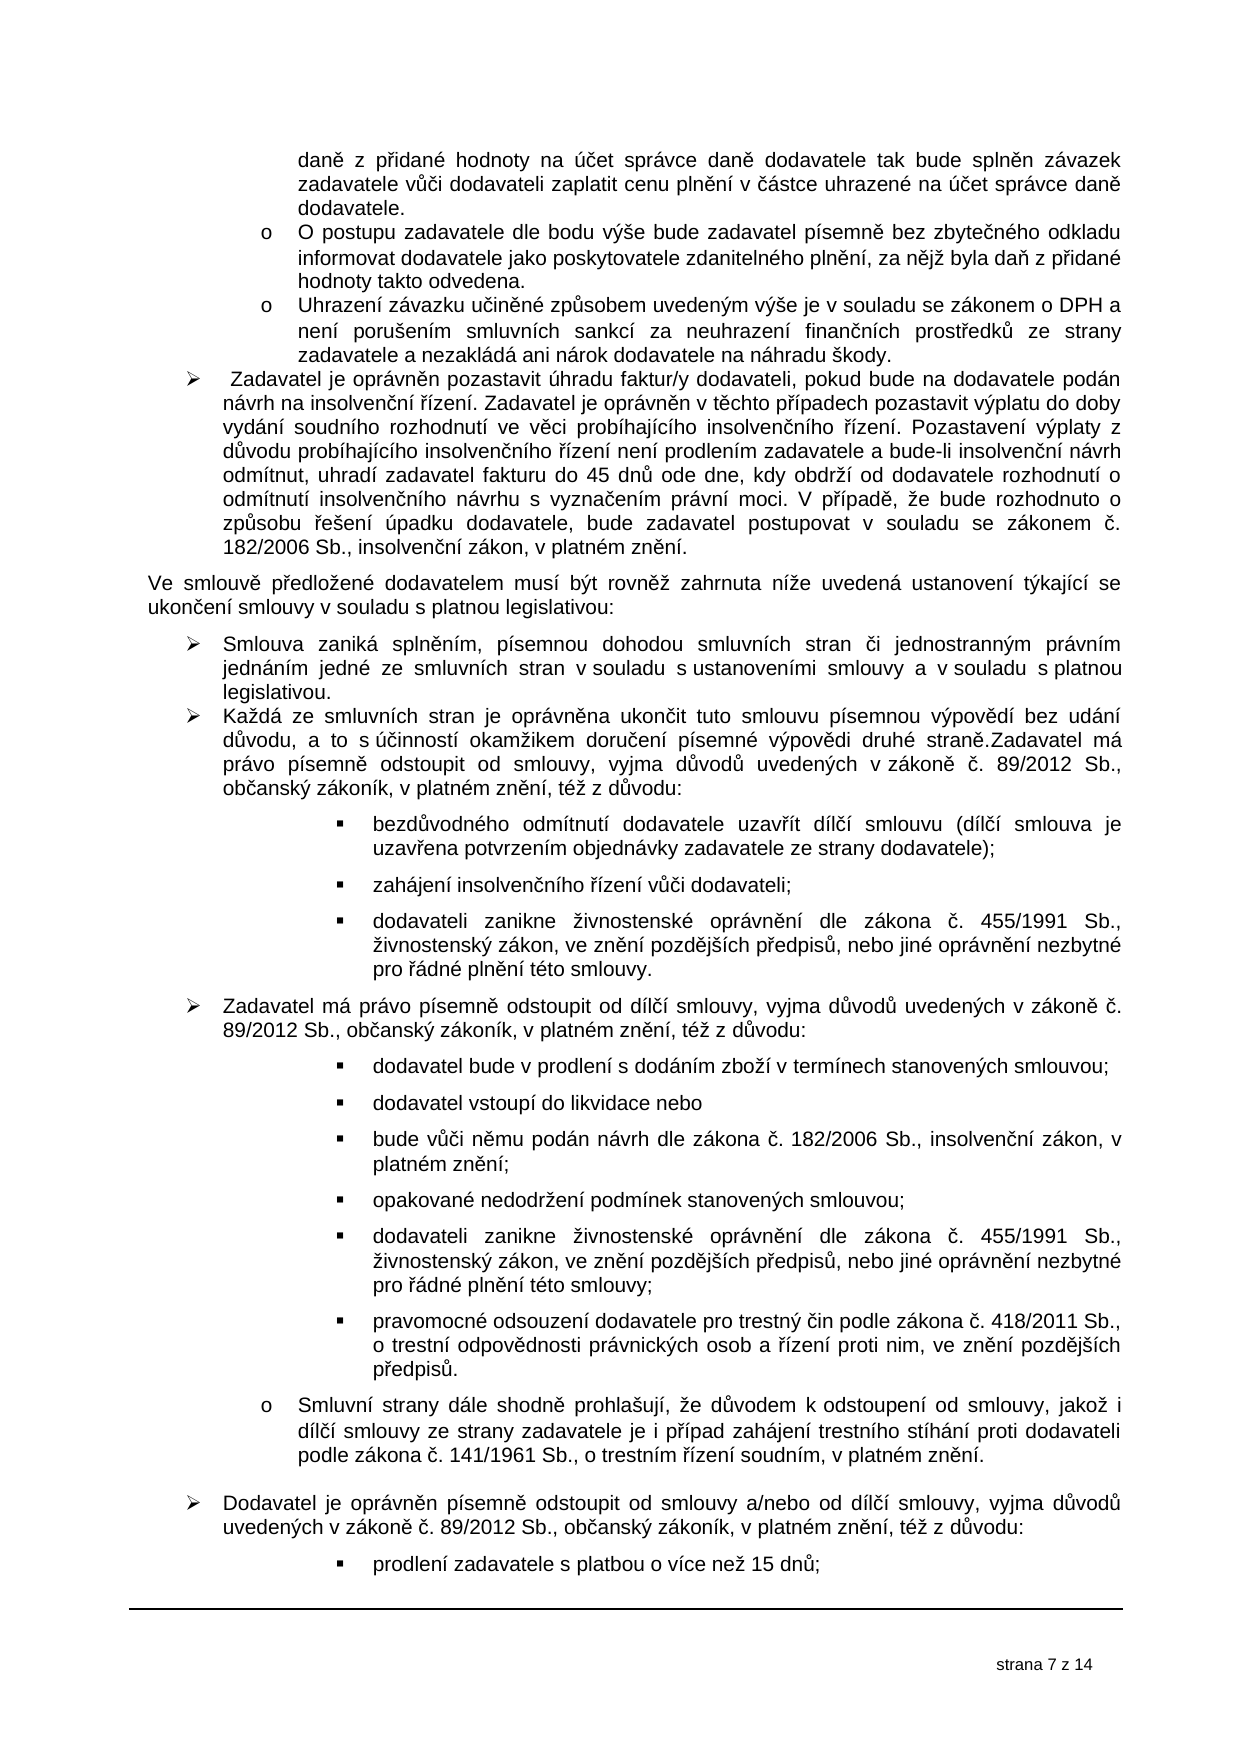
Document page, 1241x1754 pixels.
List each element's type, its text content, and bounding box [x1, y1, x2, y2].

list bezdůvodného odmítnutí dodavatele uzavřít dílčí smlouvu (dílčí smlouva je uzavřena potvrzením objednávky zadavatele ze strany dodavatele); [335, 812, 1122, 860]
list Zadavatel je oprávněn pozastavit úhradu faktur/y dodavateli, pokud bude na dodavatele podán návrh na insolvenční řízení. Zadavatel je oprávněn v těchto případech pozastavit výplatu do doby vydání soudního rozhodnutí ve věci probíhajícího insolvenčního řízení. Pozastavení výplaty z důvodu probíhajícího insolvenčního řízení není prodlením zadavatele a bude-li insolvenční návrh odmítnut, uhradí zadavatel fakturu do 45 dnů ode dne, kdy obdrží od dodavatele rozhodnutí o odmítnutí insolvenčního návrhu s vyznačením právní moci. V případě, že bude rozhodnuto o způsobu řešení úpadku dodavatele, bude zadavatel postupovat v souladu se zákonem č. 182/2006 Sb., insolvenční zákon, v platném znění. [185, 367, 1122, 559]
list Uhrazení závazku učiněné způsobem uvedeným výše je v souladu se zákonem o DPH a není porušením smluvních sankcí za neuhrazení finančních prostředků ze strany zadavatele a nezakládá ani nárok dodavatele na náhradu škody. [260, 293, 1122, 367]
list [260, 148, 1122, 219]
list prodlení zadavatele s platbou o více než 15 dnů; [335, 1552, 1122, 1576]
list dodavatel bude v prodlení s dodáním zboží v termínech stanovených smlouvou; [335, 1054, 1122, 1078]
list Zadavatel má právo písemně odstoupit od dílčí smlouvy, vyjma důvodů uvedených v zákoně č. 89/2012 Sb., občanský zákoník, v platném znění, též z důvodu: [185, 994, 1122, 1042]
list O postupu zadavatele dle bodu výše bude zadavatel písemně bez zbytečného odkladu informovat dodavatele jako poskytovatele zdanitelného plnění, za nějž byla daň z přidané hodnoty takto odvedena. [260, 219, 1122, 293]
list zahájení insolvenčního řízení vůči dodavateli; [335, 873, 1122, 897]
list Každá ze smluvních stran je oprávněna ukončit tuto smlouvu písemnou výpovědí bez udání důvodu, a to s účinností okamžikem doručení písemné výpovědi druhé straně.Zadavatel má právo písemně odstoupit od smlouvy, vyjma důvodů uvedených v zákoně č. 89/2012 Sb., občanský zákoník, v platném znění, též z důvodu: [185, 704, 1122, 799]
list pravomocné odsouzení dodavatele pro trestný čin podle zákona č. 418/2011 Sb., o trestní odpovědnosti právnických osob a řízení proti nim, ve znění pozdějších předpisů. [335, 1309, 1122, 1381]
list dodavateli zanikne živnostenské oprávnění dle zákona č. 455/1991 Sb., živnostenský zákon, ve znění pozdějších předpisů, nebo jiné oprávnění nezbytné pro řádné plnění této smlouvy; [335, 1224, 1122, 1296]
list Smlouva zaniká splněním, písemnou dohodou smluvních stran či jednostranným právním jednáním jedné ze smluvních stran v souladu s ustanoveními smlouvy a v souladu s platnou legislativou. [185, 632, 1122, 704]
list bude vůči němu podán návrh dle zákona č. 182/2006 Sb., insolvenční zákon, v platném znění; [335, 1127, 1122, 1175]
list dodavateli zanikne živnostenské oprávnění dle zákona č. 455/1991 Sb., živnostenský zákon, ve znění pozdějších předpisů, nebo jiné oprávnění nezbytné pro řádné plnění této smlouvy. [335, 909, 1122, 981]
text Ve smlouvě předložené dodavatelem musí být rovněž zahrnuta níže uvedená ustanovení týkající se ukončení smlouvy v souladu s platnou legislativou: [148, 571, 1122, 619]
list Smluvní strany dále shodně prohlašují, že důvodem k odstoupení od smlouvy, jakož i dílčí smlouvy ze strany zadavatele je i případ zahájení trestního stíhání proti dodavateli podle zákona č. 141/1961 Sb., o trestním řízení soudním, v platném znění. [260, 1393, 1122, 1467]
list opakované nedodržení podmínek stanovených smlouvou; [335, 1188, 1122, 1212]
list Dodavatel je oprávněn písemně odstoupit od smlouvy a/nebo od dílčí smlouvy, vyjma důvodů uvedených v zákoně č. 89/2012 Sb., občanský zákoník, v platném znění, též z důvodu: [185, 1491, 1122, 1539]
list dodavatel vstoupí do likvidace nebo [335, 1091, 1122, 1115]
